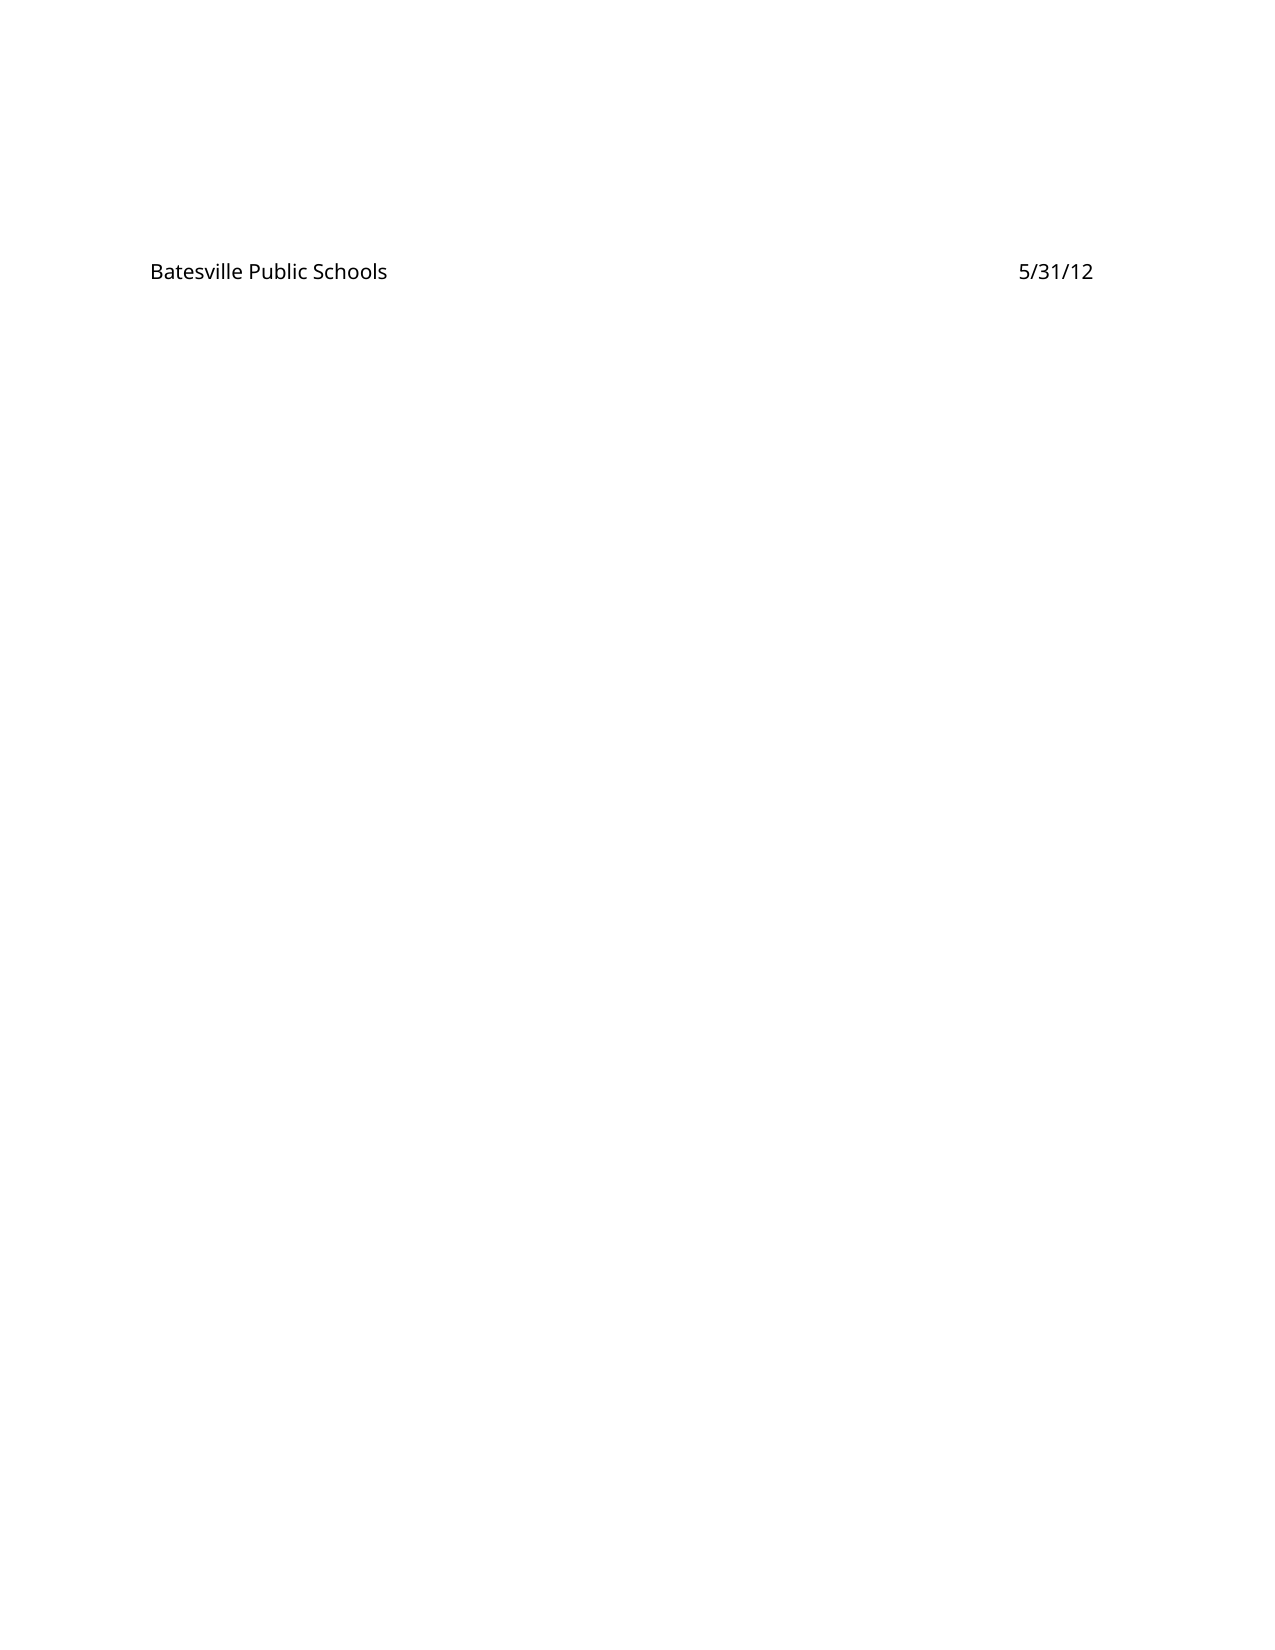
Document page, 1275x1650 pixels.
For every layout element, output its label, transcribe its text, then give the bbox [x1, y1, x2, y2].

text Batesville Public Schools 5/31/12 [150, 257, 1125, 285]
